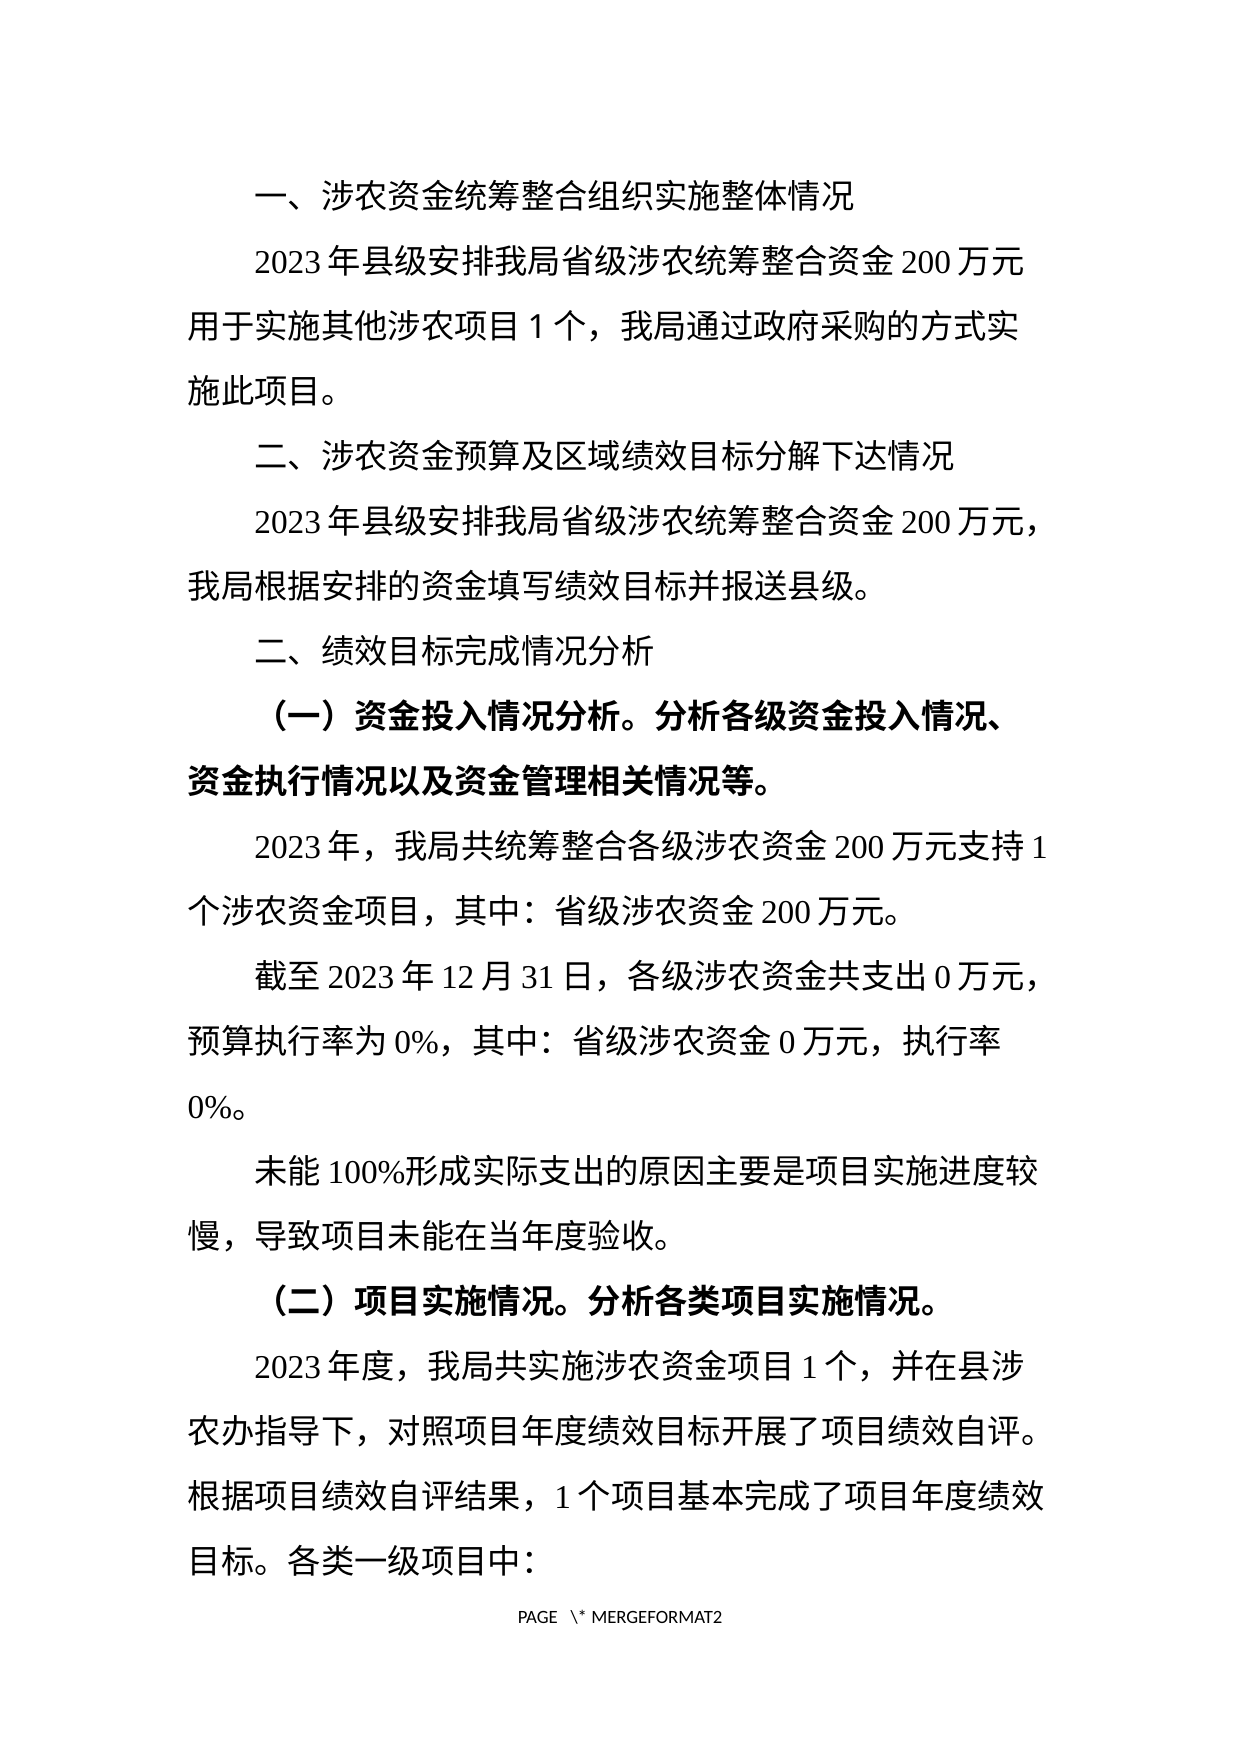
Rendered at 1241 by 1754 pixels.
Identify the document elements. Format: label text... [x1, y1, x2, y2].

text 2023年，我局共统筹整合各级涉农资金200万元支持1个涉农资金项目，其中：省级涉农资金200万元。 [187, 812, 1053, 942]
text 二、绩效目标完成情况分析 [187, 617, 1053, 682]
text 2023年度，我局共实施涉农资金项目1个，并在县涉农办指导下，对照项目年度绩效目标开展了项目绩效自评。根据项目绩效自评结果，1个项目基本完成了项目年度绩效目标。各类一级项目中： [187, 1332, 1053, 1592]
text （一）资金投入情况分析。分析各级资金投入情况、资金执行情况以及资金管理相关情况等。 [187, 682, 1053, 812]
text 2023年县级安排我局省级涉农统筹整合资金200万元用于实施其他涉农项目1个，我局通过政府采购的方式实施此项目。 [187, 227, 1053, 422]
text 二、涉农资金预算及区域绩效目标分解下达情况 [187, 422, 1053, 487]
text 未能100%形成实际支出的原因主要是项目实施进度较慢，导致项目未能在当年度验收。 [187, 1137, 1053, 1267]
text （二）项目实施情况。分析各类项目实施情况。 [187, 1267, 1053, 1332]
text 一、涉农资金统筹整合组织实施整体情况 [187, 162, 1053, 227]
text 2023年县级安排我局省级涉农统筹整合资金200万元，我局根据安排的资金填写绩效目标并报送县级。 [187, 487, 1053, 617]
text 截至2023年12月31日，各级涉农资金共支出0万元，预算执行率为0%，其中：省级涉农资金0万元，执行率0%。 [187, 942, 1053, 1137]
